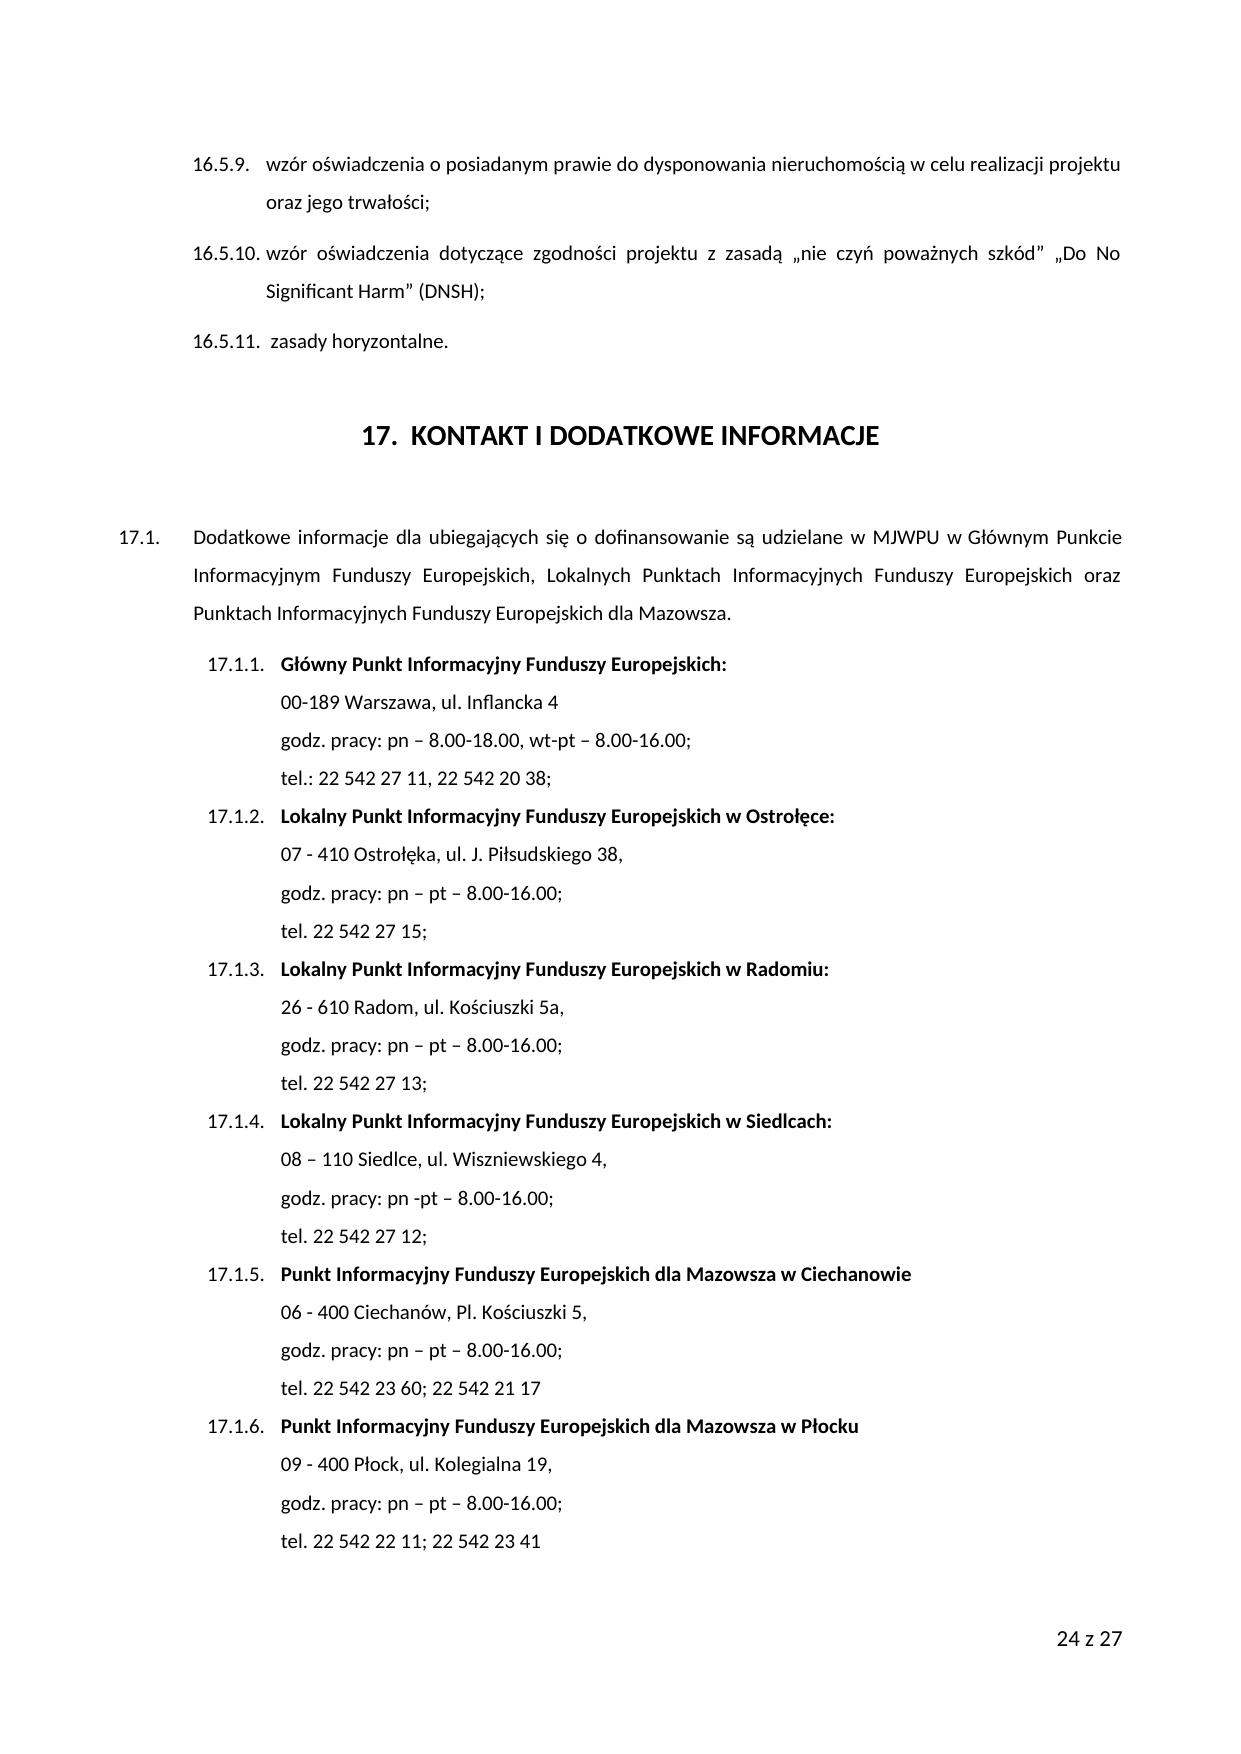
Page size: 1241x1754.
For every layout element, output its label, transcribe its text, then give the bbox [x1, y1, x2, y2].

list KONTAKT I DODATKOWE INFORMACJE [118, 417, 1122, 453]
text tel. 22 542 27 15; [281, 918, 1122, 943]
list Główny Punkt Informacyjny Funduszy Europejskich: [207, 651, 1122, 676]
list Dodatkowe informacje dla ubiegających się o dofinansowanie są udzielane w MJWPU w Głównym Punkcie Informacyjnym Funduszy Europejskich, Lokalnych Punktach Informacyjnych Funduszy Europejskich oraz Punktach Informacyjnych Funduszy Europejskich dla Mazowsza. [118, 524, 1122, 626]
text 00-189 Warszawa, ul. Inflancka 4 [281, 689, 1122, 714]
text tel. 22 542 27 12; [281, 1223, 1122, 1248]
text 26 - 610 Radom, ul. Kościuszki 5a, [281, 994, 1122, 1019]
text godz. pracy: pn – pt – 8.00-16.00; [281, 1337, 1122, 1363]
list wzór oświadczenia dotyczące zgodności projektu z zasadą „nie czyń poważnych szkód” „Do No Significant Harm” (DNSH); [192, 240, 1122, 303]
list Lokalny Punkt Informacyjny Funduszy Europejskich w Siedlcach: [207, 1108, 1122, 1134]
text godz. pracy: pn – pt – 8.00-16.00; [281, 1490, 1122, 1515]
list Punkt Informacyjny Funduszy Europejskich dla Mazowsza w Płocku [207, 1413, 1122, 1439]
list wzór oświadczenia o posiadanym prawie do dysponowania nieruchomością w celu realizacji projektu oraz jego trwałości; [192, 148, 1122, 214]
text tel. 22 542 22 11; 22 542 23 41 [281, 1528, 1122, 1553]
list Lokalny Punkt Informacyjny Funduszy Europejskich w Ostrołęce: [207, 803, 1122, 829]
list zasady horyzontalne. [192, 328, 1122, 354]
text godz. pracy: pn -pt – 8.00-16.00; [281, 1185, 1122, 1210]
text tel. 22 542 27 13; [281, 1070, 1122, 1096]
list Punkt Informacyjny Funduszy Europejskich dla Mazowsza w Ciechanowie [207, 1261, 1122, 1286]
text 09 - 400 Płock, ul. Kolegialna 19, [281, 1452, 1122, 1477]
text godz. pracy: pn – pt – 8.00-16.00; [281, 880, 1122, 905]
text godz. pracy: pn – 8.00-18.00, wt-pt – 8.00-16.00; [281, 727, 1122, 753]
text 06 - 400 Ciechanów, Pl. Kościuszki 5, [281, 1299, 1122, 1324]
text tel.: 22 542 27 11, 22 542 20 38; [281, 765, 1122, 791]
text 08 – 110 Siedlce, ul. Wiszniewskiego 4, [281, 1147, 1122, 1172]
text tel. 22 542 23 60; 22 542 21 17 [281, 1375, 1122, 1401]
text 07 - 410 Ostrołęka, ul. J. Piłsudskiego 38, [281, 842, 1122, 867]
text godz. pracy: pn – pt – 8.00-16.00; [281, 1032, 1122, 1058]
list Lokalny Punkt Informacyjny Funduszy Europejskich w Radomiu: [207, 956, 1122, 981]
